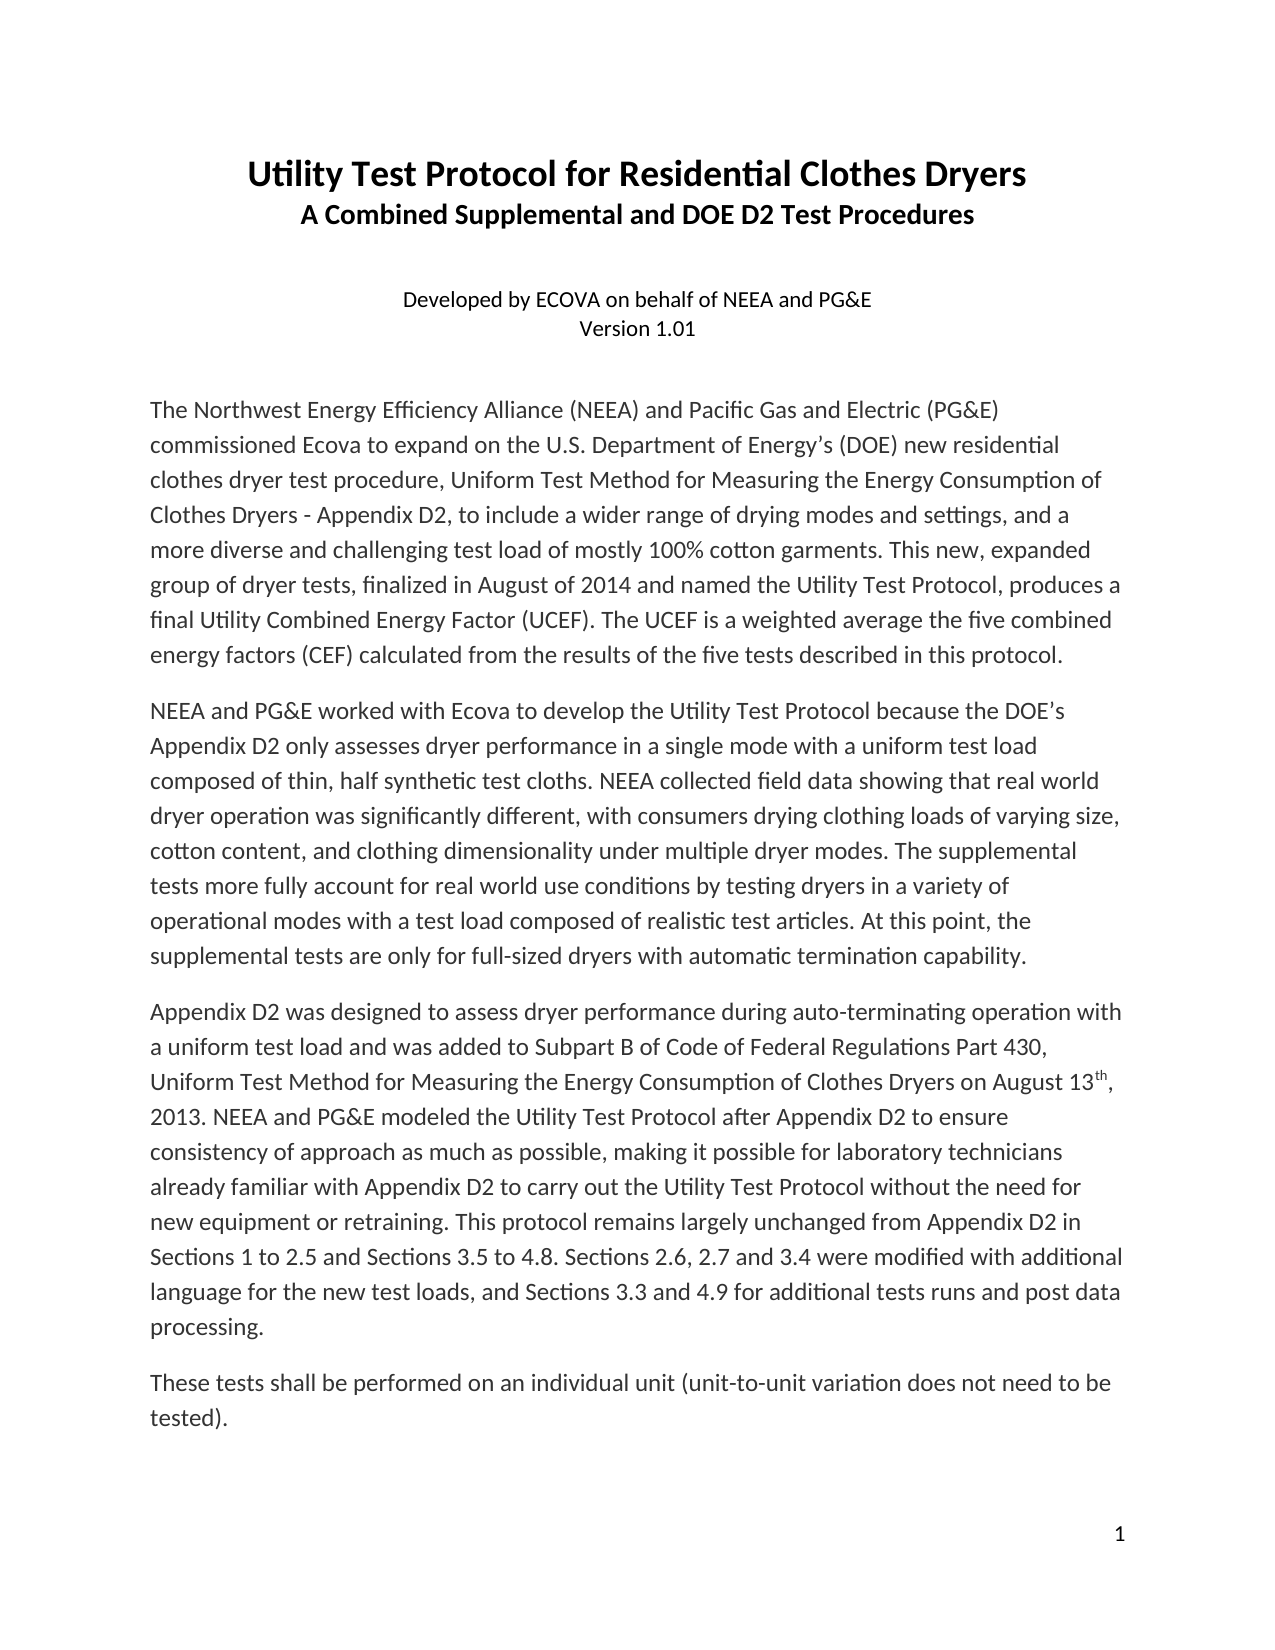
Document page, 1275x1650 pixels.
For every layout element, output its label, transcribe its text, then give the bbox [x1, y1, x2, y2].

text Appendix D2 was designed to assess dryer performance during auto-terminating operation with a uniform test load and was added to Subpart B of Code of Federal Regulations Part 430, Uniform Test Method for Measuring the Energy Consumption of Clothes Dryers on August 13th, 2013. NEEA and PG&E modeled the Utility Test Protocol after Appendix D2 to ensure consistency of approach as much as possible, making it possible for laboratory technicians already familiar with Appendix D2 to carry out the Utility Test Protocol without the need for new equipment or retraining. This protocol remains largely unchanged from Appendix D2 in Sections 1 to 2.5 and Sections 3.5 to 4.8. Sections 2.6, 2.7 and 3.4 were modified with additional language for the new test loads, and Sections 3.3 and 4.9 for additional tests runs and post data processing. [150, 996, 1125, 1342]
text Developed by ECOVA on behalf of NEEA and PG&E [150, 286, 1125, 314]
text A Combined Supplemental and DOE D2 Test Procedures [150, 196, 1125, 231]
text The Northwest Energy Efficiency Alliance (NEEA) and Pacific Gas and Electric (PG&E) commissioned Ecova to expand on the U.S. Department of Energy’s (DOE) new residential clothes dryer test procedure, Uniform Test Method for Measuring the Energy Consumption of Clothes Dryers - Appendix D2, to include a wider range of drying modes and settings, and a more diverse and challenging test load of mostly 100% cotton garments. This new, expanded group of dryer tests, finalized in August of 2014 and named the Utility Test Protocol, produces a final Utility Combined Energy Factor (UCEF). The UCEF is a weighted average the five combined energy factors (CEF) calculated from the results of the five tests described in this protocol. [150, 395, 1125, 670]
text These tests shall be performed on an individual unit (unit-to-unit variation does not need to be tested). [150, 1367, 1125, 1433]
text Utility Test Protocol for Residential Clothes Dryers [150, 150, 1125, 196]
text Version 1.01 [150, 314, 1125, 342]
text NEEA and PG&E worked with Ecova to develop the Utility Test Protocol because the DOE’s Appendix D2 only assesses dryer performance in a single mode with a uniform test load composed of thin, half synthetic test cloths. NEEA collected field data showing that real world dryer operation was significantly different, with consumers drying clothing loads of varying size, cotton content, and clothing dimensionality under multiple dryer modes. The supplemental tests more fully account for real world use conditions by testing dryers in a variety of operational modes with a test load composed of realistic test articles. At this point, the supplemental tests are only for full-sized dryers with automatic termination capability. [150, 696, 1125, 971]
